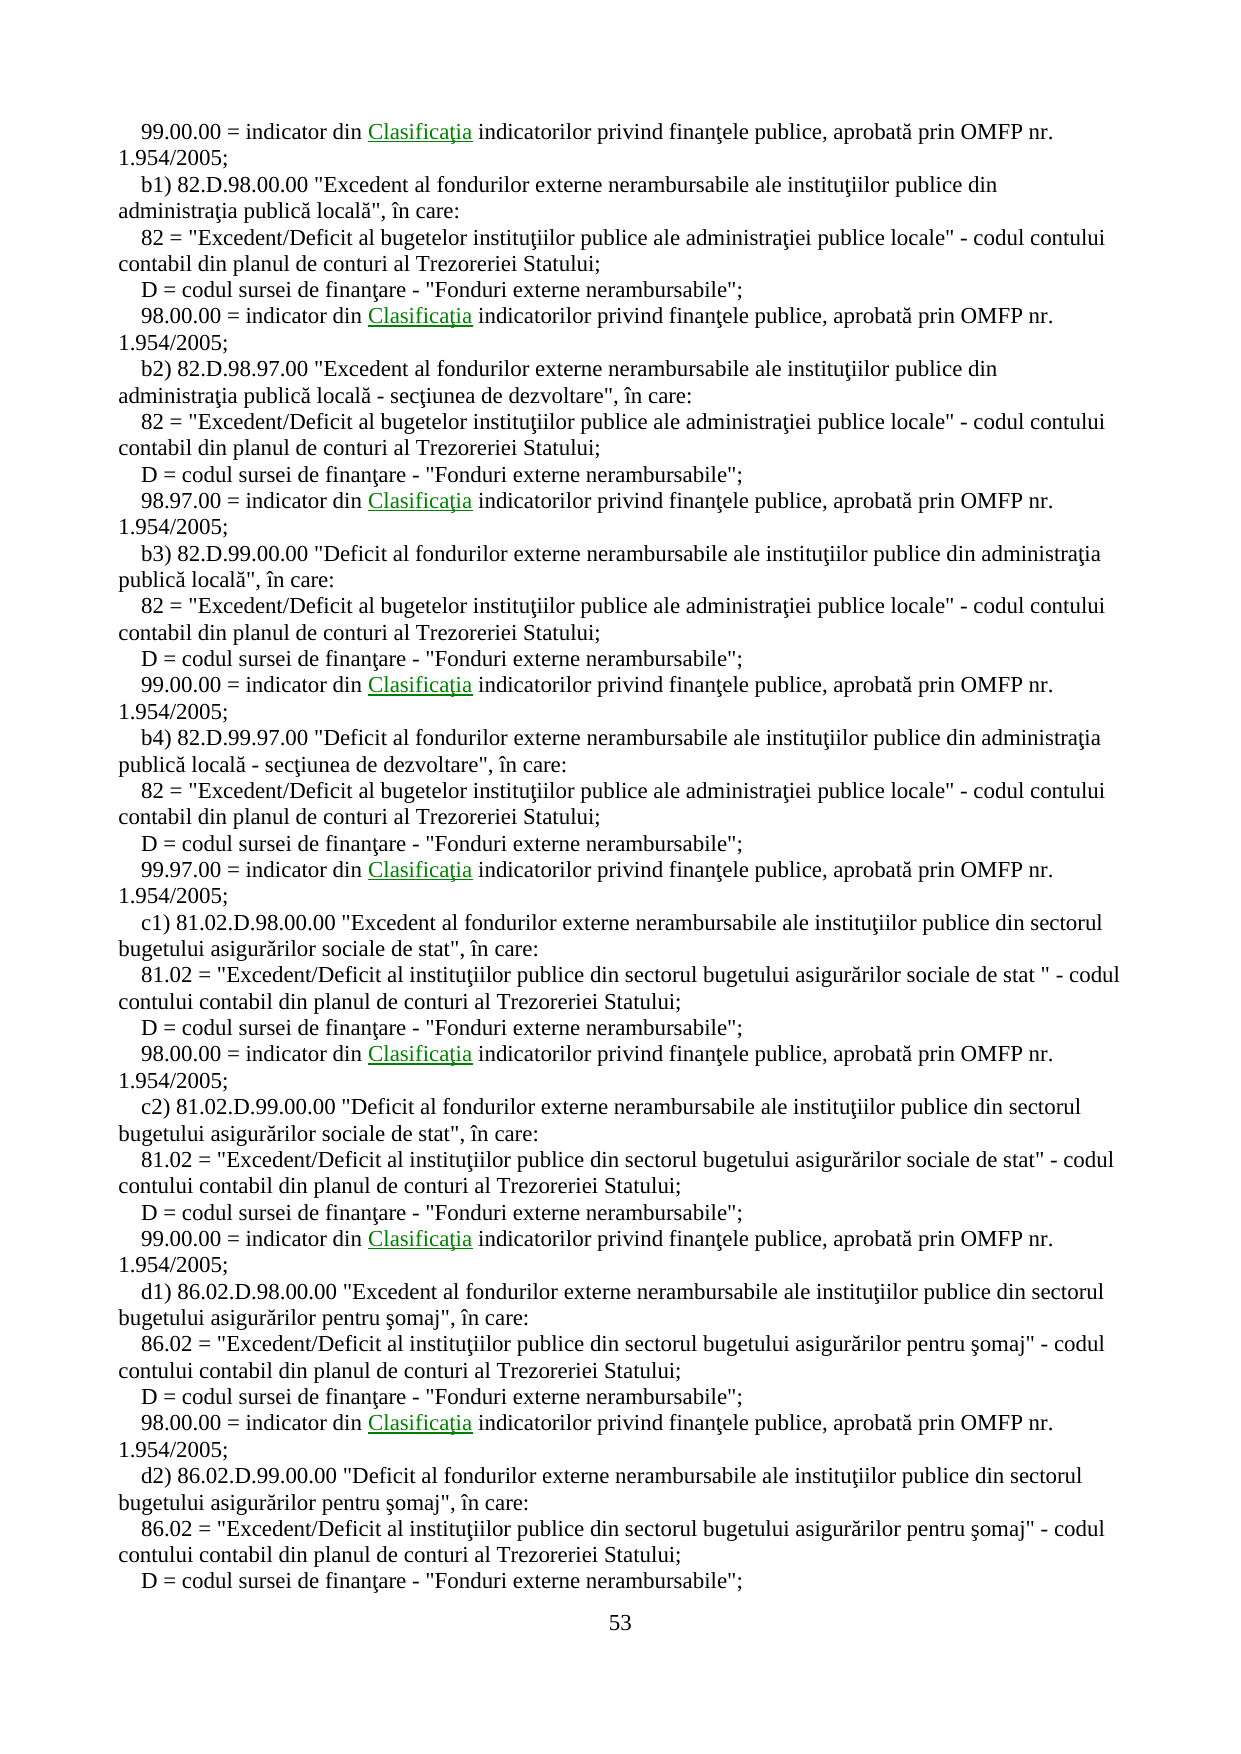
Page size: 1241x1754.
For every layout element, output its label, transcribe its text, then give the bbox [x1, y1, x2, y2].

text c1) 81.02.D.98.00.00 "Excedent al fondurilor externe nerambursabile ale instituţiilor publice din sectorul bugetului asigurărilor sociale de stat", în care: [118, 909, 1122, 961]
text D = codul sursei de finanţare - "Fonduri externe nerambursabile"; [118, 461, 1122, 487]
text 82 = "Excedent/Deficit al bugetelor instituţiilor publice ale administraţiei publice locale" - codul contului contabil din planul de conturi al Trezoreriei Statului; [118, 223, 1122, 276]
text D = codul sursei de finanţare - "Fonduri externe nerambursabile"; [118, 830, 1122, 856]
text d2) 86.02.D.99.00.00 "Deficit al fondurilor externe nerambursabile ale instituţiilor publice din sectorul bugetului asigurărilor pentru şomaj", în care: [118, 1462, 1122, 1515]
text 81.02 = "Excedent/Deficit al instituţiilor publice din sectorul bugetului asigurărilor sociale de stat " - codul contului contabil din planul de conturi al Trezoreriei Statului; [118, 961, 1122, 1014]
text D = codul sursei de finanţare - "Fonduri externe nerambursabile"; [118, 645, 1122, 672]
text 98.00.00 = indicator din Clasificaţia indicatorilor privind finanţele publice, aprobată prin OMFP nr. 1.954/2005; [118, 303, 1122, 355]
text 99.00.00 = indicator din Clasificaţia indicatorilor privind finanţele publice, aprobată prin OMFP nr. 1.954/2005; [118, 672, 1122, 724]
text 86.02 = "Excedent/Deficit al instituţiilor publice din sectorul bugetului asigurărilor pentru şomaj" - codul contului contabil din planul de conturi al Trezoreriei Statului; [118, 1515, 1122, 1568]
text D = codul sursei de finanţare - "Fonduri externe nerambursabile"; [118, 276, 1122, 303]
text 81.02 = "Excedent/Deficit al instituţiilor publice din sectorul bugetului asigurărilor sociale de stat" - codul contului contabil din planul de conturi al Trezoreriei Statului; [118, 1146, 1122, 1199]
text D = codul sursei de finanţare - "Fonduri externe nerambursabile"; [118, 1199, 1122, 1225]
text 82 = "Excedent/Deficit al bugetelor instituţiilor publice ale administraţiei publice locale" - codul contului contabil din planul de conturi al Trezoreriei Statului; [118, 408, 1122, 461]
text b4) 82.D.99.97.00 "Deficit al fondurilor externe nerambursabile ale instituţiilor publice din administraţia publică locală - secţiunea de dezvoltare", în care: [118, 724, 1122, 777]
text 99.00.00 = indicator din Clasificaţia indicatorilor privind finanţele publice, aprobată prin OMFP nr. 1.954/2005; [118, 1225, 1122, 1278]
text 98.00.00 = indicator din Clasificaţia indicatorilor privind finanţele publice, aprobată prin OMFP nr. 1.954/2005; [118, 1041, 1122, 1093]
text 99.97.00 = indicator din Clasificaţia indicatorilor privind finanţele publice, aprobată prin OMFP nr. 1.954/2005; [118, 856, 1122, 909]
text b1) 82.D.98.00.00 "Excedent al fondurilor externe nerambursabile ale instituţiilor publice din administraţia publică locală", în care: [118, 171, 1122, 223]
text 86.02 = "Excedent/Deficit al instituţiilor publice din sectorul bugetului asigurărilor pentru şomaj" - codul contului contabil din planul de conturi al Trezoreriei Statului; [118, 1330, 1122, 1383]
text d1) 86.02.D.98.00.00 "Excedent al fondurilor externe nerambursabile ale instituţiilor publice din sectorul bugetului asigurărilor pentru şomaj", în care: [118, 1278, 1122, 1330]
text 82 = "Excedent/Deficit al bugetelor instituţiilor publice ale administraţiei publice locale" - codul contului contabil din planul de conturi al Trezoreriei Statului; [118, 592, 1122, 645]
text b2) 82.D.98.97.00 "Excedent al fondurilor externe nerambursabile ale instituţiilor publice din administraţia publică locală - secţiunea de dezvoltare", în care: [118, 355, 1122, 408]
text b3) 82.D.99.00.00 "Deficit al fondurilor externe nerambursabile ale instituţiilor publice din administraţia publică locală", în care: [118, 540, 1122, 592]
text D = codul sursei de finanţare - "Fonduri externe nerambursabile"; [118, 1014, 1122, 1041]
text 82 = "Excedent/Deficit al bugetelor instituţiilor publice ale administraţiei publice locale" - codul contului contabil din planul de conturi al Trezoreriei Statului; [118, 777, 1122, 830]
text D = codul sursei de finanţare - "Fonduri externe nerambursabile"; [118, 1383, 1122, 1409]
text 99.00.00 = indicator din Clasificaţia indicatorilor privind finanţele publice, aprobată prin OMFP nr. 1.954/2005; [118, 118, 1122, 171]
text 98.00.00 = indicator din Clasificaţia indicatorilor privind finanţele publice, aprobată prin OMFP nr. 1.954/2005; [118, 1409, 1122, 1462]
text D = codul sursei de finanţare - "Fonduri externe nerambursabile"; [118, 1568, 1122, 1594]
text c2) 81.02.D.99.00.00 "Deficit al fondurilor externe nerambursabile ale instituţiilor publice din sectorul bugetului asigurărilor sociale de stat", în care: [118, 1093, 1122, 1146]
text 98.97.00 = indicator din Clasificaţia indicatorilor privind finanţele publice, aprobată prin OMFP nr. 1.954/2005; [118, 487, 1122, 540]
